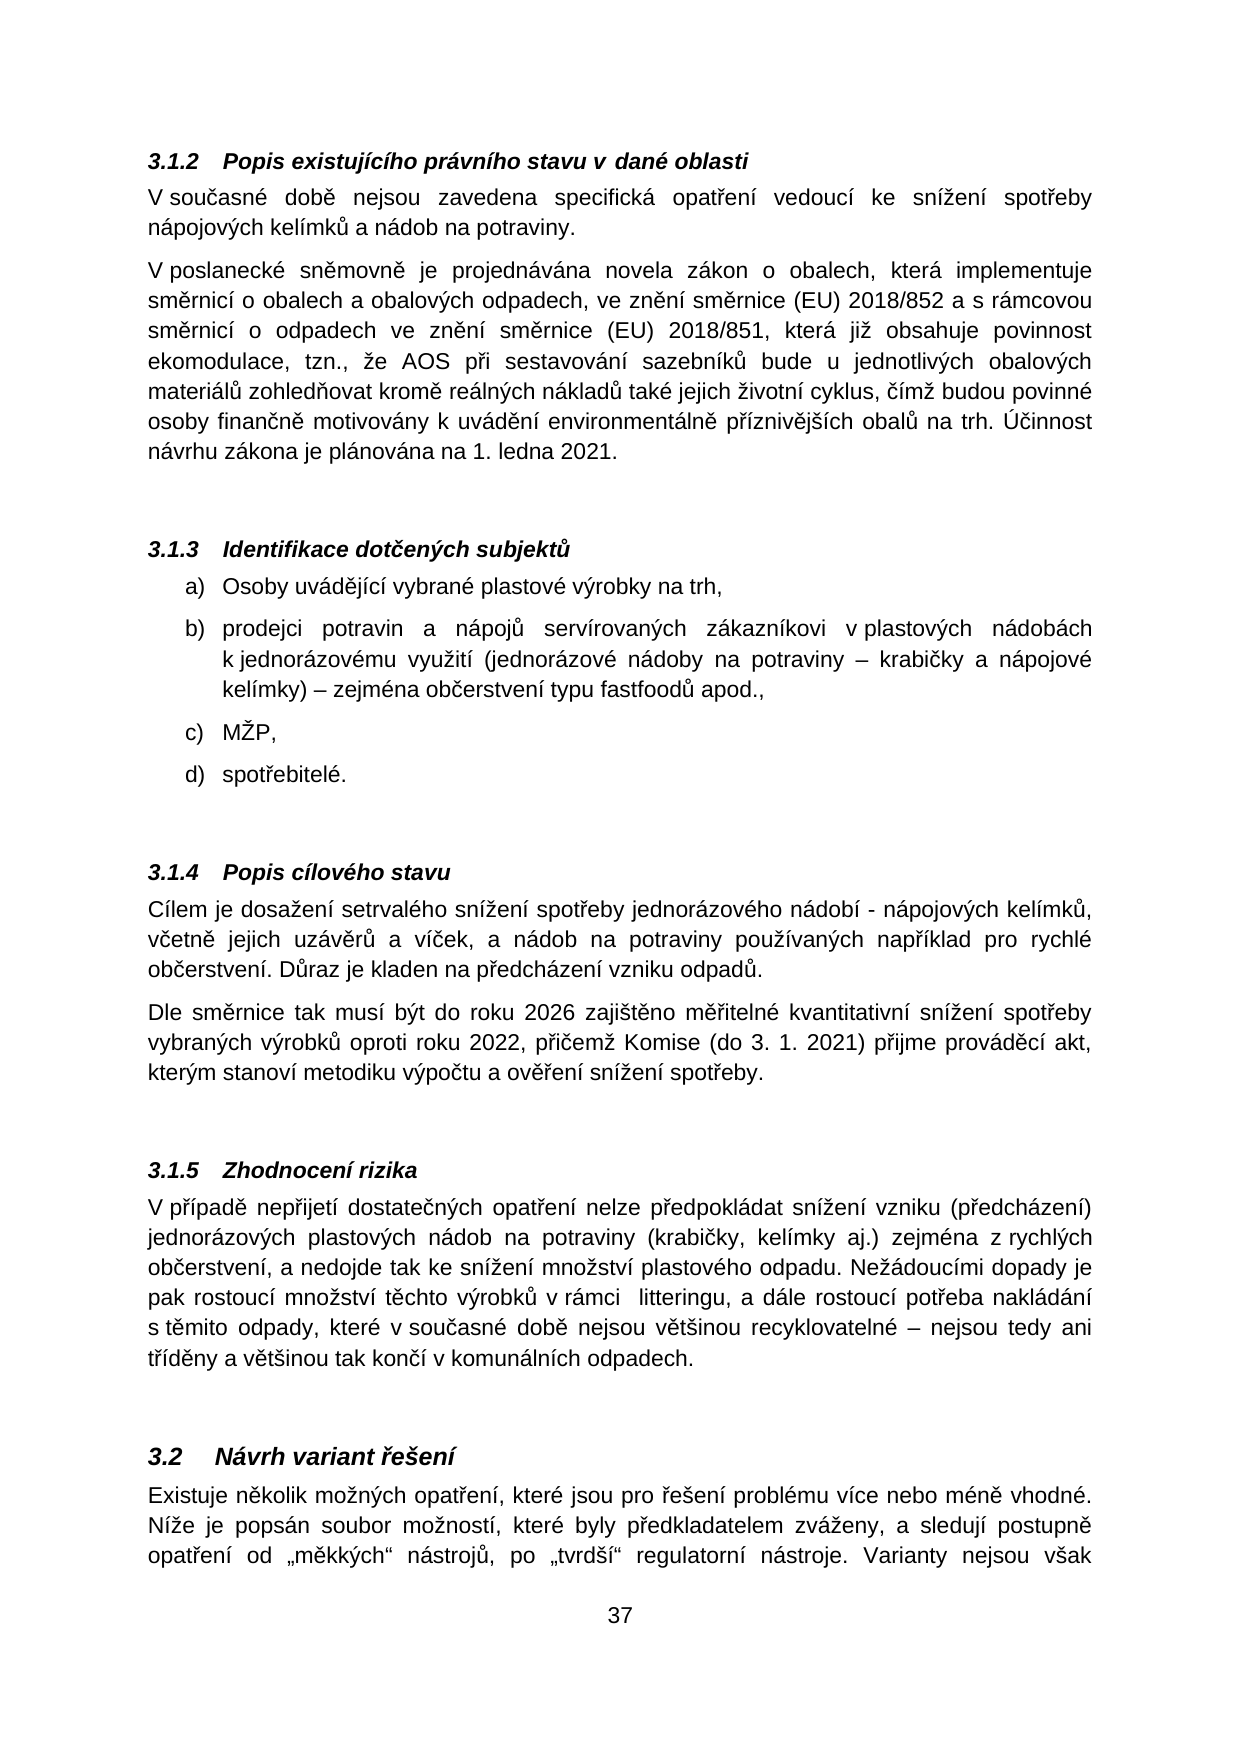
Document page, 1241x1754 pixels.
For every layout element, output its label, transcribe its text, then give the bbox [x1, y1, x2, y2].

text V poslanecké sněmovně je projednávána novela zákon o obalech, která implementuje směrnicí o obalech a obalových odpadech, ve znění směrnice (EU) 2018/852 a s rámcovou směrnicí o odpadech ve znění směrnice (EU) 2018/851, která již obsahuje povinnost ekomodulace, tzn., že AOS při sestavování sazebníků bude u jednotlivých obalových materiálů zohledňovat kromě reálných nákladů také jejich životní cyklus, čímž budou povinné osoby finančně motivovány k uvádění environmentálně příznivějších obalů na trh. Účinnost návrhu zákona je plánována na 1. ledna 2021. [148, 257, 1093, 464]
subtitle Zhodnocení rizika [148, 1157, 1093, 1183]
text Dle směrnice tak musí být do roku 2026 zajištěno měřitelné kvantitativní snížení spotřeby vybraných výrobků oproti roku 2022, přičemž Komise (do 3. 1. 2021) přijme prováděcí akt, kterým stanoví metodiku výpočtu a ověření snížení spotřeby. [148, 999, 1093, 1085]
text Cílem je dosažení setrvalého snížení spotřeby jednorázového nádobí - nápojových kelímků, včetně jejich uzávěrů a víček, a nádob na potraviny používaných například pro rychlé občerstvení. Důraz je kladen na předcházení vzniku odpadů. [148, 896, 1093, 982]
subtitle Identifikace dotčených subjektů [148, 536, 1093, 562]
text V současné době nejsou zavedena specifická opatření vedoucí ke snížení spotřeby nápojových kelímků a nádob na potraviny. [148, 184, 1093, 241]
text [148, 1482, 1093, 1568]
list Osoby uvádějící vybrané plastové výrobky na trh, [185, 573, 1093, 599]
list spotřebitelé. [185, 761, 1093, 787]
subtitle Popis existujícího právního stavu v dané oblasti [148, 148, 1093, 174]
subtitle Návrh variant řešení [148, 1442, 1093, 1471]
list prodejci potravin a nápojů servírovaných zákazníkovi v plastových nádobách k jednorázovému využití (jednorázové nádoby na potraviny – krabičky a nápojové kelímky) – zejména občerstvení typu fastfoodů apod., [185, 615, 1093, 702]
text V případě nepřijetí dostatečných opatření nelze předpokládat snížení vzniku (předcházení) jednorázových plastových nádob na potraviny (krabičky, kelímky aj.) zejména z rychlých občerstvení, a nedojde tak ke snížení množství plastového odpadu. Nežádoucími dopady je pak rostoucí množství těchto výrobků v rámci litteringu, a dále rostoucí potřeba nakládání s těmito odpady, které v současné době nejsou většinou recyklovatelné – nejsou tedy ani tříděny a většinou tak končí v komunálních odpadech. [148, 1193, 1093, 1371]
subtitle Popis cílového stavu [148, 859, 1093, 885]
list MŽP, [185, 718, 1093, 745]
